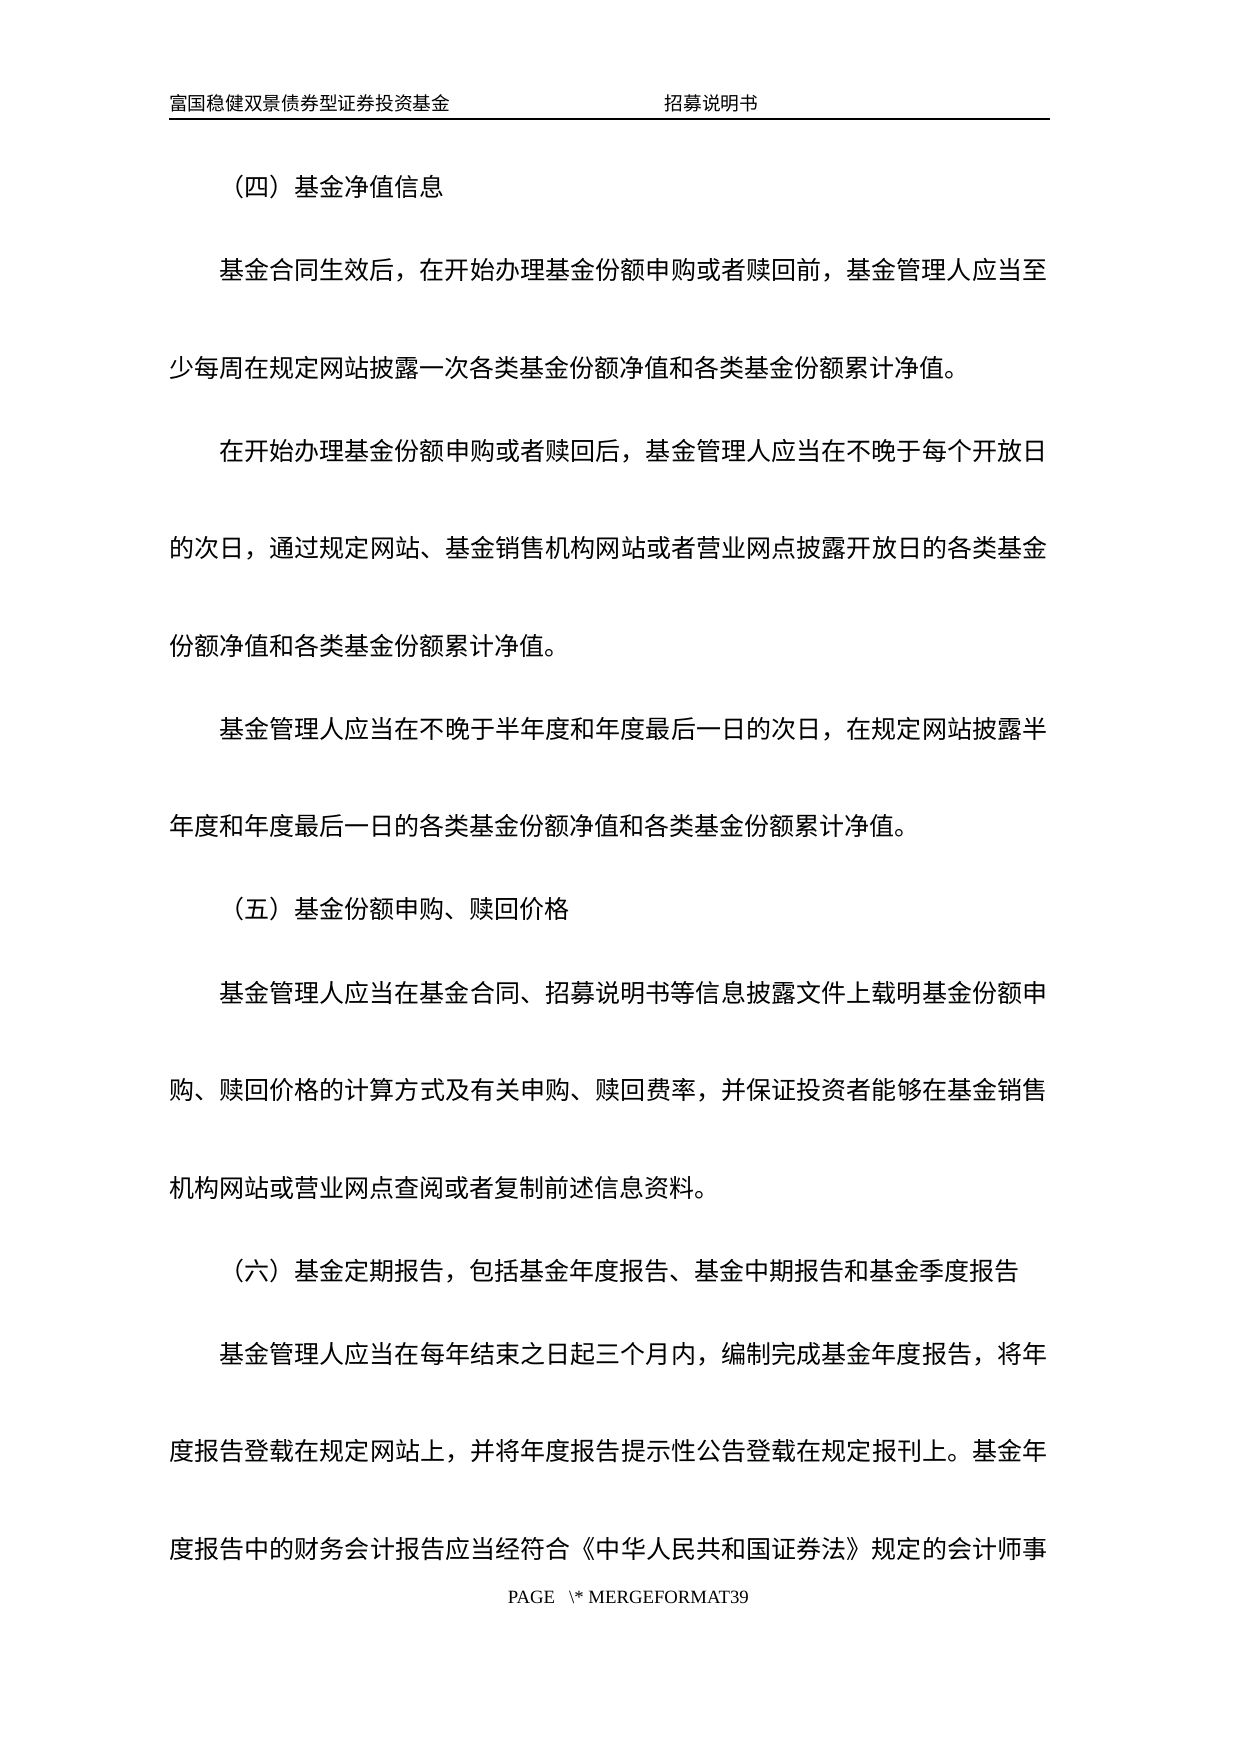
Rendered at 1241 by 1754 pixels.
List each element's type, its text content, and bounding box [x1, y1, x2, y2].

text 在开始办理基金份额申购或者赎回后，基金管理人应当在不晚于每个开放日的次日，通过规定网站、基金销售机构网站或者营业网点披露开放日的各类基金份额净值和各类基金份额累计净值。 [169, 417, 1050, 677]
text 基金合同生效后，在开始办理基金份额申购或者赎回前，基金管理人应当至少每周在规定网站披露一次各类基金份额净值和各类基金份额累计净值。 [169, 236, 1050, 399]
text 基金管理人应当在基金合同、招募说明书等信息披露文件上载明基金份额申购、赎回价格的计算方式及有关申购、赎回费率，并保证投资者能够在基金销售机构网站或营业网点查阅或者复制前述信息资料。 [169, 959, 1050, 1219]
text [169, 1320, 1050, 1580]
text （四）基金净值信息 [169, 153, 1050, 218]
text （五）基金份额申购、赎回价格 [169, 876, 1050, 941]
text 基金管理人应当在不晚于半年度和年度最后一日的次日，在规定网站披露半年度和年度最后一日的各类基金份额净值和各类基金份额累计净值。 [169, 695, 1050, 857]
text （六）基金定期报告，包括基金年度报告、基金中期报告和基金季度报告 [169, 1237, 1050, 1302]
